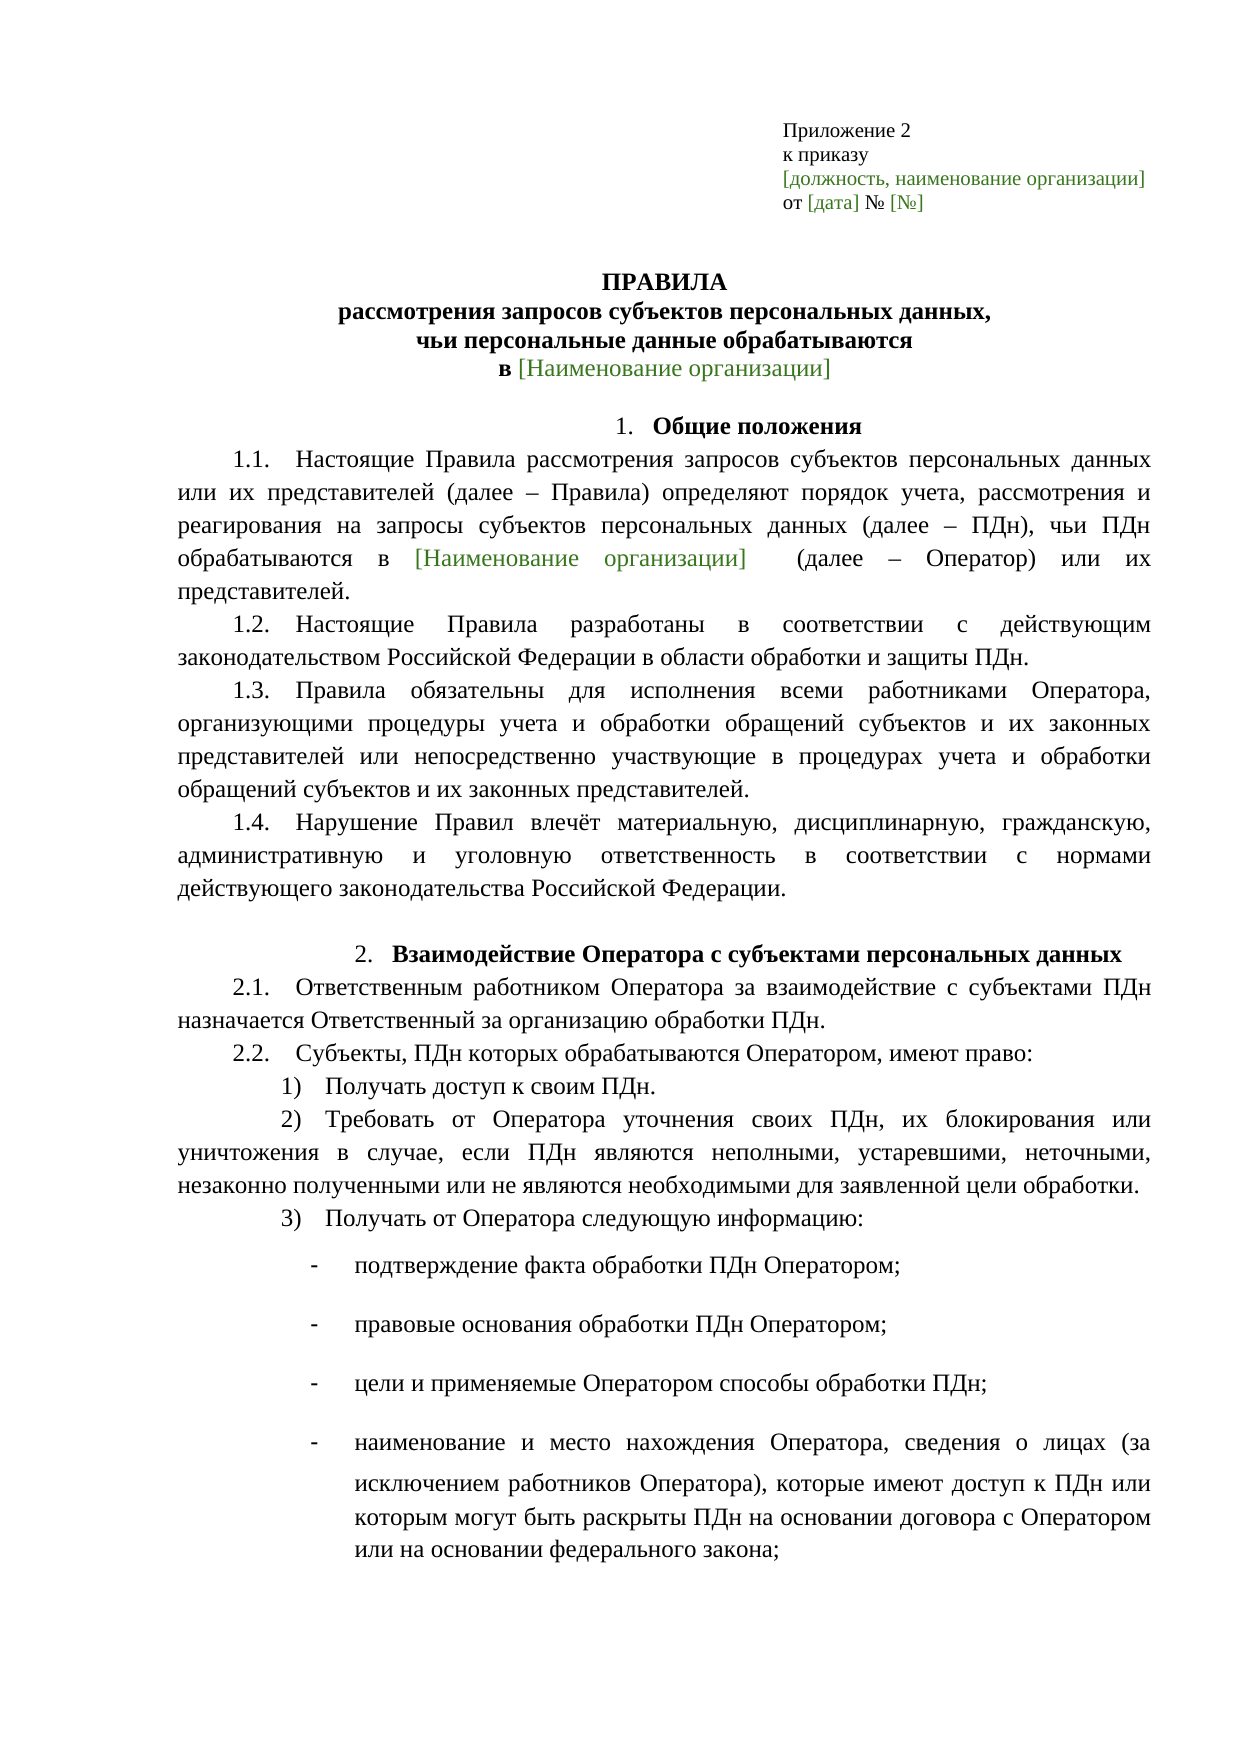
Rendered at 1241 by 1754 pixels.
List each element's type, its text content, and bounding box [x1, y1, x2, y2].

list Субъекты, ПДн которых обрабатываются Оператором, имеют право: [177, 1038, 1152, 1067]
list Ответственным работником Оператора за взаимодействие с субъектами ПДн назначается Ответственный за организацию обработки ПДн. [177, 972, 1152, 1034]
text рассмотрения запросов субъектов персональных данных, [177, 296, 1152, 325]
text Приложение 2 [783, 118, 1152, 142]
list Взаимодействие Оператора с субъектами персональных данных [325, 939, 1152, 968]
list Получать от Оператора следующую информацию: [177, 1203, 1152, 1232]
list цели и применяемые Оператором способы обработки ПДн; [310, 1354, 1152, 1405]
list правовые основания обработки ПДн Оператором; [310, 1295, 1152, 1347]
list Настоящие Правила разработаны в соответствии с действующим законодательством Российской Федерации в области обработки и защиты ПДн. [177, 609, 1152, 671]
list Правила обязательны для исполнения всеми работниками Оператора, организующими процедуры учета и обработки обращений субъектов и их законных представителей или непосредственно участвующие в процедурах учета и обработки обращений субъектов и их законных представителей. [177, 675, 1152, 803]
text в [Наименование организации] [177, 353, 1152, 382]
text [должность, наименование организации] [783, 166, 1152, 190]
list Настоящие Правила рассмотрения запросов субъектов персональных данных или их представителей (далее – Правила) определяют порядок учета, рассмотрения и реагирования на запросы субъектов персональных данных (далее – ПДн), чьи ПДн обрабатываются в [Наименование организации] (далее – Оператор) или их представителей. [177, 444, 1152, 605]
list Требовать от Оператора уточнения своих ПДн, их блокирования или уничтожения в случае, если ПДн являются неполными, устаревшими, неточными, незаконно полученными или не являются необходимыми для заявленной цели обработки. [177, 1104, 1152, 1199]
list Нарушение Правил влечёт материальную, дисциплинарную, гражданскую, административную и уголовную ответственность в соответствии с нормами действующего законодательства Российской Федерации. [177, 807, 1152, 902]
text от [дата] № [№] [783, 190, 1152, 214]
text чьи персональные данные обрабатываются [177, 325, 1152, 353]
list Получать доступ к своим ПДн. [177, 1071, 1152, 1100]
list подтверждение факта обработки ПДн Оператором; [310, 1236, 1152, 1288]
text к приказу [783, 142, 1152, 166]
list наименование и место нахождения Оператора, сведения о лицах (за исключением работников Оператора), которые имеют доступ к ПДн или которым могут быть раскрыты ПДн на основании договора с Оператором или на основании федерального закона; [310, 1413, 1152, 1563]
text ПРАВИЛА [177, 267, 1152, 296]
list Общие положения [325, 411, 1152, 440]
